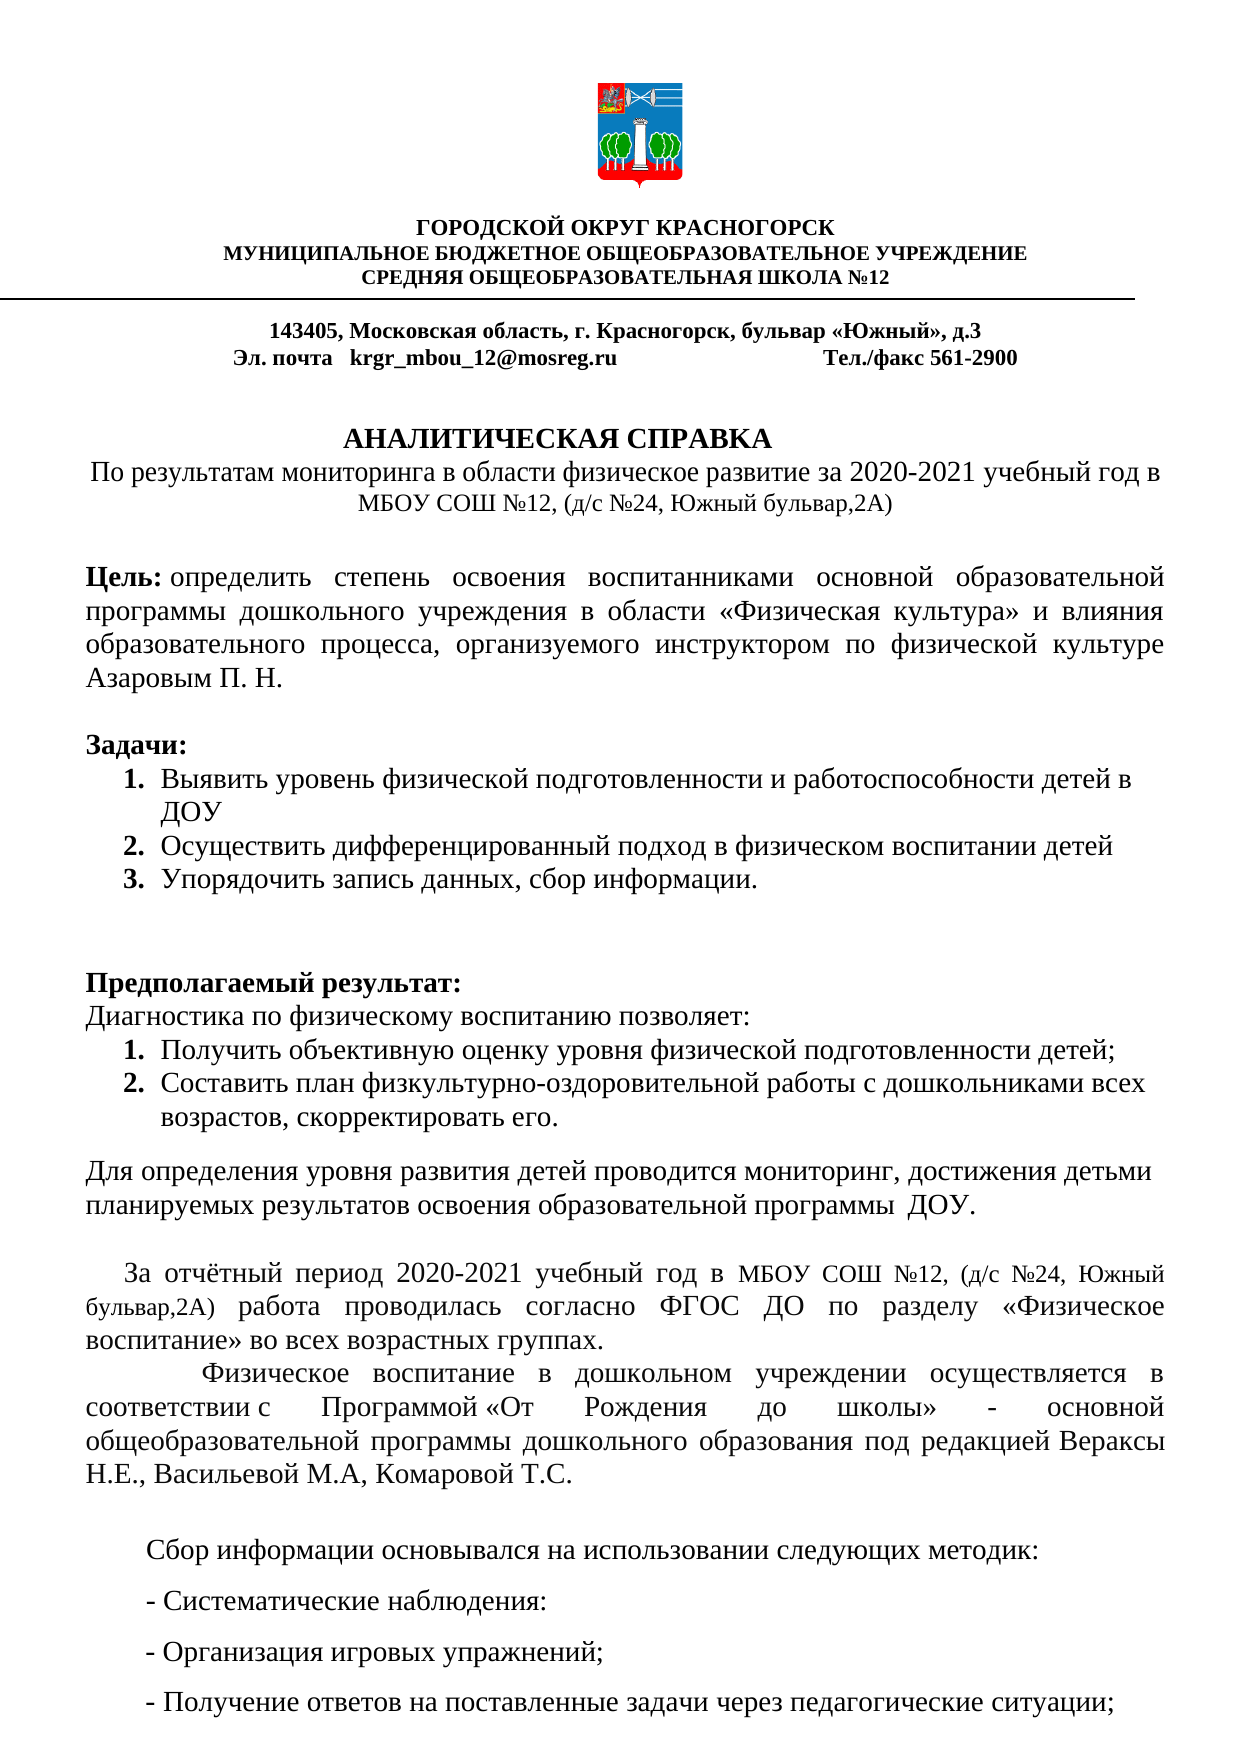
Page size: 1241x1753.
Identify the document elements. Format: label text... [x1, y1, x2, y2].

text 143405, Московская область, г. Красногорск, бульвар «Южный», д.3 [85, 318, 1165, 344]
list Осуществить дифференцированный подход в физическом воспитании детей [123, 828, 1165, 861]
text Эл. почта krgr_mbou_12@mosreg.ru Тел./факс 561-2900 [85, 344, 1165, 370]
text Задачи: [85, 727, 1165, 761]
text СРЕДНЯЯ ОБЩЕОБРАЗОВАТЕЛЬНАЯ ШКОЛА №12 [85, 265, 1165, 289]
list Организация игровых упражнений; [145, 1633, 1165, 1667]
text МУНИЦИПАЛЬНОЕ БЮДЖЕТНОЕ ОБЩЕОБРАЗОВАТЕЛЬНОЕ УЧРЕЖДЕНИЕ [85, 241, 1165, 265]
text По результатам мониторинга в области физическое развитие за 2020-2021 учебный год в МБОУ СОШ №12, (д/с №24, Южный бульвар,2А) [85, 454, 1165, 517]
text Для определения уровня развития детей проводится мониторинг, достижения детьми планируемых результатов освоения образовательной программы ДОУ. [85, 1153, 1152, 1220]
subtitle АНАЛИТИЧЕСКАЯ CПPABKA [85, 421, 1030, 454]
list Получение ответов на поставленные задачи через педагогические ситуации; [145, 1683, 1165, 1717]
text За отчётный период 2020-2021 учебный год в МБОУ СОШ №12, (д/с №24, Южный бульвар,2А) работа проводилась согласно ФГОС ДО по разделу «Физическое воспитание» во всех возрастных группах. [85, 1255, 1165, 1356]
list Систематические наблюдения: [146, 1582, 1165, 1617]
picture [597, 83, 683, 188]
list Упорядочить запись данных, сбор информации. [123, 861, 1165, 895]
text Физическое воспитание в дошкольном учреждении осуществляется в соответствии с Программой «От Рождения до школы» - основной общеобразовательной программы дошкольного образования под редакцией Вераксы Н.Е., Васильевой М.А, Комаровой Т.С. [85, 1356, 1165, 1490]
text Сбор информации основывался на использовании следующих методик: [146, 1532, 1165, 1566]
text Цель: определить степень освоения воспитанниками основной образовательной программы дошкольного учреждения в области «Физическая культура» и влияния образовательного процесса, организуемого инструктором по физической культуре Азаровым П. Н. [85, 559, 1165, 694]
text Диагностика по физическому воспитанию позволяет: [85, 998, 1165, 1032]
list Составить план физкультурно-оздоровительной работы с дошкольниками всех возрастов, скорректировать его. [123, 1065, 1165, 1132]
list Получить объективную оценку уровня физической подготовленности детей; [123, 1032, 1165, 1065]
text ГОРОДСКОЙ ОКРУГ КРАСНОГОРСК [85, 214, 1165, 241]
list Выявить уровень физической подготовленности и работоспособности детей в ДОУ [123, 761, 1165, 828]
text Предполагаемый результат: [85, 965, 1165, 998]
